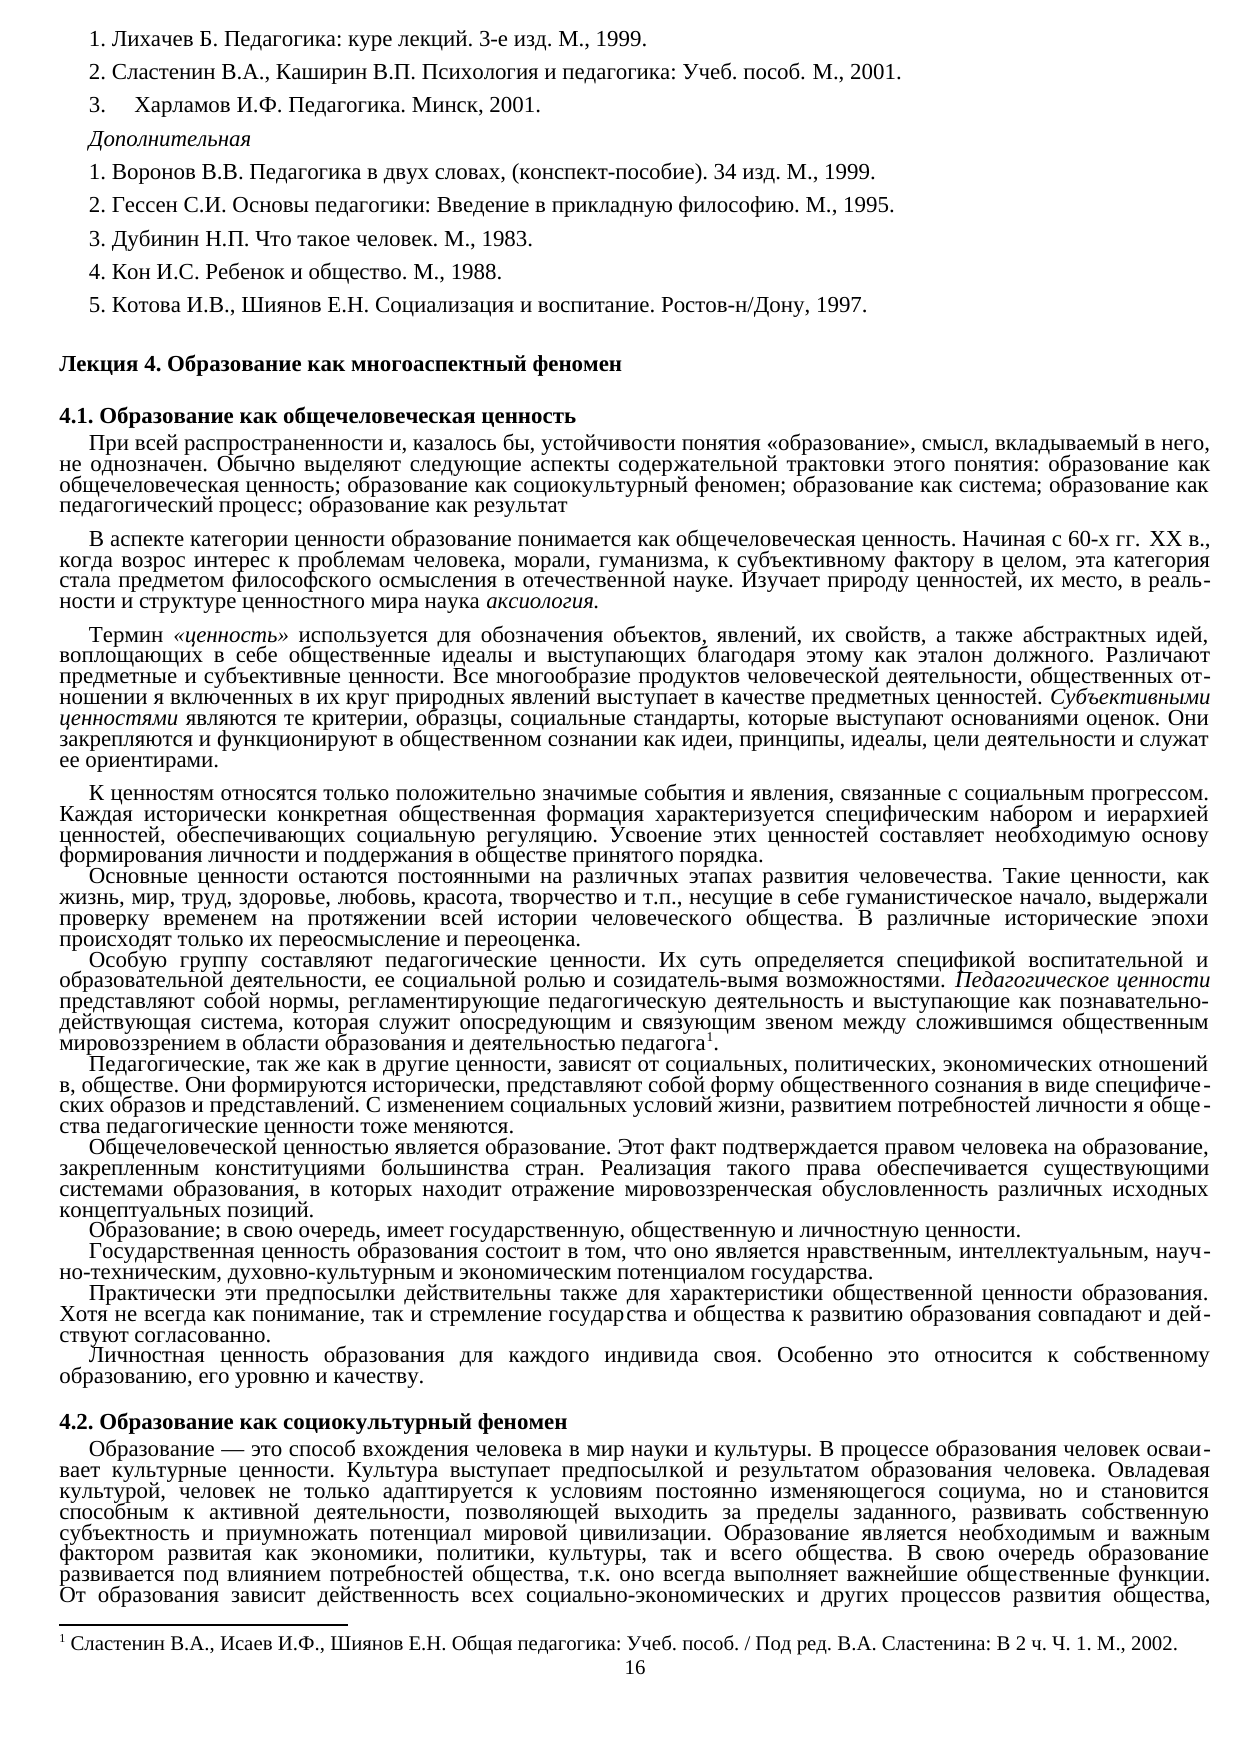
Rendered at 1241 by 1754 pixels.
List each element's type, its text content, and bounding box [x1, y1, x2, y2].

text В аспекте категории ценности образование понимается как общечеловеческая ценность. Начиная с 60-х гг. XX в., когда возрос интерес к проблемам человека, морали, гуманизма, к субъективному фактору в целом, эта категория стала предметом философского осмысления в отечественной науке. Изучает природу ценностей, их место, в реальности и структуре ценностного мира наука аксиология. [59, 529, 1211, 613]
text Дополнительная [59, 129, 1211, 150]
text Практически эти предпосылки действительны также для характеристики общественной ценности образования. Хотя не всегда как понимание, так и стремление государства и общества к развитию образования совпадают и действуют согласованно. [59, 1284, 1211, 1346]
subtitle 4.2. Образование как социокультурный феномен [59, 1413, 483, 1434]
subtitle 4.2. Образование как социокультурный феномен [486, 1413, 1211, 1434]
text 3. Харламов И.Ф. Педагогика. Минск, 2001. [59, 96, 1211, 117]
text 1. Воронов В.В. Педагогика в двух словах, (конспект-пособие). 34 изд. М., 1999. [59, 163, 1211, 184]
text Образование; в свою очередь, имеет государственную, общественную и личностную ценности. [59, 1221, 1211, 1242]
subtitle Лекция 4. Образование как многоаспектный феномен [59, 354, 1211, 375]
text Государственная ценность образования состоит в том, что оно является нравственным, интеллектуальным, научно-техническим, духовно-культурным и экономическим потенциалом государства. [59, 1242, 1211, 1284]
text Термин «ценность» используется для обозначения объектов, явлений, их свойств, а также абстрактных идей, воплощающих в себе общественные идеалы и выступающих благодаря этому как эталон должного. Различают предметные и субъективные ценности. Bсe многообразие продуктов человеческой деятельности, общественных отношении я включенных в их круг природных явлений выступает в качестве предметных ценностей. Субъективными ценностями являются те критерии, образцы, социальные стандарты, которые выступают основаниями оценок. Они закрепляются и функционируют в общественном сознании как идеи, принципы, идеалы, цели деятельности и служат ее ориентирами. [59, 625, 1211, 771]
text 5. Котова И.В., Шиянов Е.Н. Социализация и воспитание. Ростов-н/Дону, 1997. [59, 296, 1211, 317]
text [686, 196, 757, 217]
text К ценностям относятся только положительно значимые события и явления, связанные с социальным прогрессом. Каждая исторически конкретная общественная формация характеризуется специфическим набором и иерархией ценностей, обеспечивающих социальную регуляцию. Усвоение этих ценностей составляет необходимую основу формирования личности и поддержания в обществе принятого порядка. [59, 784, 1211, 867]
subtitle 4.1. Образование как общечеловеческая ценность [59, 407, 1211, 427]
text 2. Сластенин В.А., Каширин В.П. Психология и педагогика: Учеб. пособ. M., 2001. [59, 63, 1211, 84]
text 3. Дубинин Н.П. Что такое человек. М., 1983. [59, 229, 1211, 250]
text Личностная ценность образования для каждого индивида своя. Особенно это относится к собственному образованию, его уровню и качеству. [59, 1346, 1211, 1388]
text Общечеловеческой ценностью является образование. Этот факт подтверждается правом человека на образование, закрепленным конституциями большинства стран. Pеализация такого права обеспечивается существующими системами образования, в которых находит отражение мировоззренческая обусловленность различных исходных концептуальных позиций. [59, 1138, 1211, 1221]
text 2. Гессен С.И. Основы педагогики: Введение в прикладную философию. М., 1995. [59, 196, 685, 217]
text При всей распространенности и, казалось бы, устойчивости понятия «образование», смысл, вкладываемый в него, не однозначен. Обычно выделяют следующие аспекты содержательной трактовки этого понятия: образование как общечеловеческая ценность; образование как социокультурный феномен; образование как система; образование как педагогический процесс; образование как результат [59, 434, 1211, 517]
text Основные ценности остаются постоянными на различных этапах развития человечества. Такие ценности, как жизнь, мир, труд, здоровье, любовь, красота, творчество и т.п., несущие в себе гуманистическое начало, выдержали проверку временем на протяжении всей истории человеческого общества. В различные исторические эпохи происходят только их переосмысление и переоценка. [59, 867, 1211, 950]
text Педагогические, так же как в другие ценности, зависят от социальных, политических, экономических отношений в, обществе. Они формируются исторически, представляют собой форму общественного сознания в виде специфических образов и представлений. С изменением социальных условий жизни, развитием потребностей личности я общества педагогические ценности тоже меняются. [59, 1054, 1211, 1138]
text 4. Кон И.С. Ребенок и общество. М., 1988. [59, 263, 1211, 284]
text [59, 1440, 1211, 1607]
text 2. Гессен С.И. Основы педагогики: Введение в прикладную философию. М., 1995. [758, 196, 1211, 217]
text 1. Лихачев Б. Педагогика: куре лекций. 3-е изд. М., 1999. [59, 29, 1211, 50]
text Особую группу составляют педагогические ценности. Их суть определяется спецификой воспитательной и образовательной деятельности, ее социальной ролью и созидатель-вымя возможностями. Педагогическое ценности представляют собой нормы, регламентирующие педагогическую деятельность и выступающие как познавательно-действующая система, которая служит опосредующим и связующим звеном между сложившимся общественным мировоззрением в области образования и деятельностью педагога. [59, 950, 1211, 1054]
